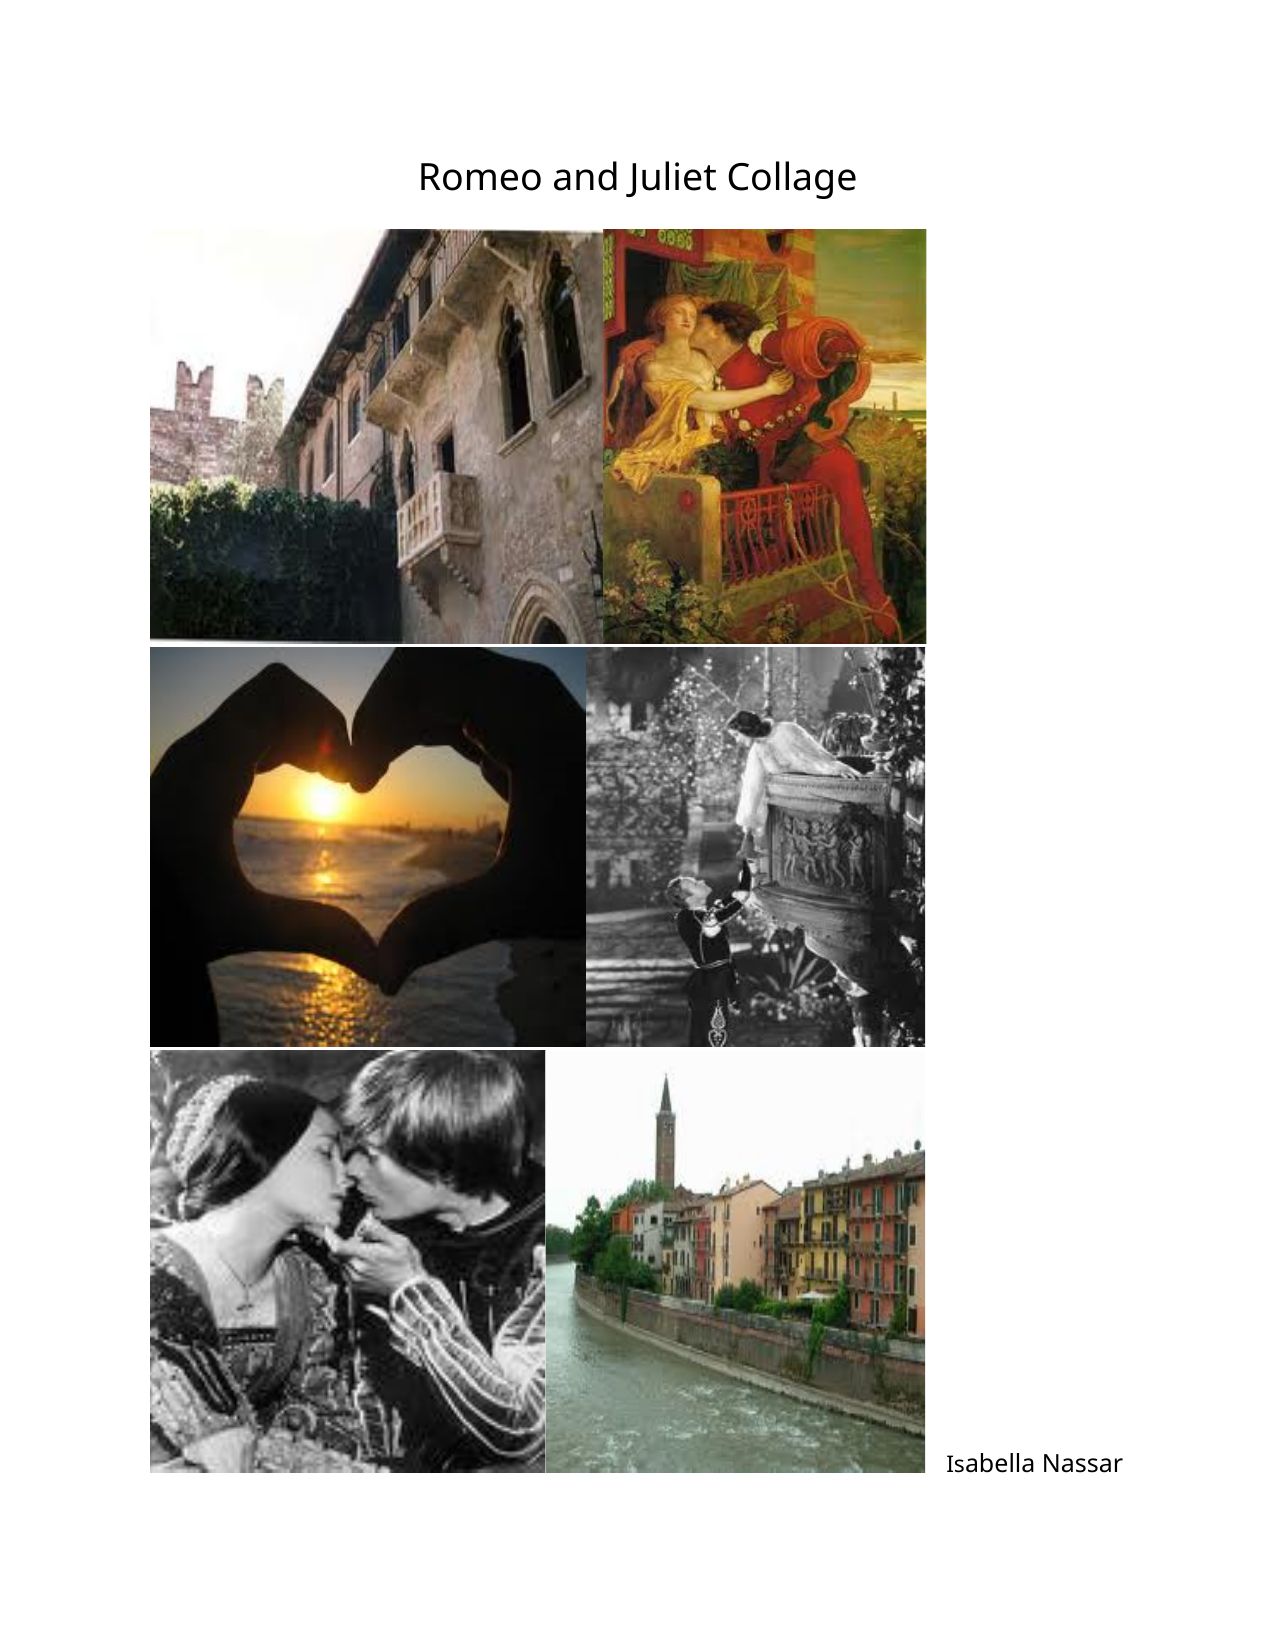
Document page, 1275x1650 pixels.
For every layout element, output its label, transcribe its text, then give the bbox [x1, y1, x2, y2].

picture [150, 1050, 926, 1473]
picture [150, 647, 926, 1047]
picture [150, 229, 927, 644]
text Romeo and Juliet Collage [150, 150, 1125, 201]
